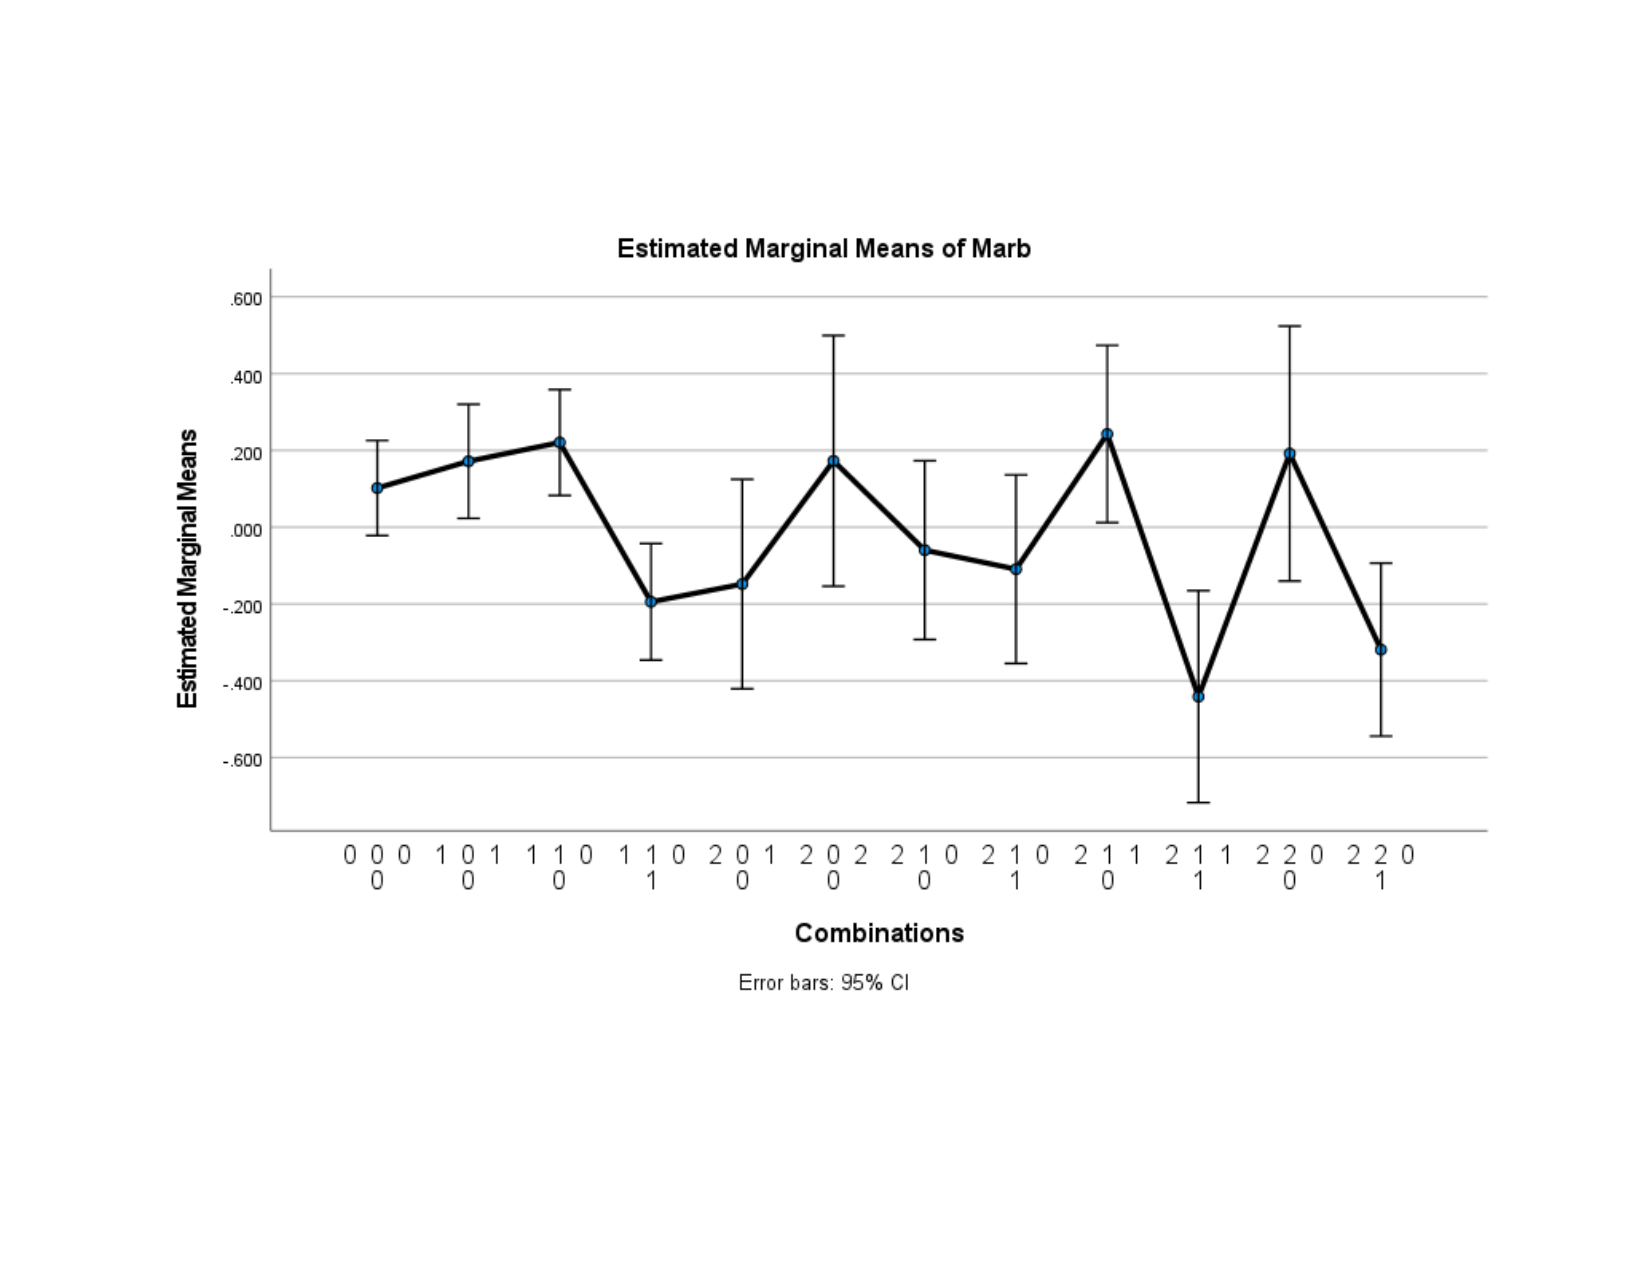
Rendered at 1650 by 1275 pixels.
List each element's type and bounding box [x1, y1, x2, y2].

picture [147, 213, 1503, 1011]
